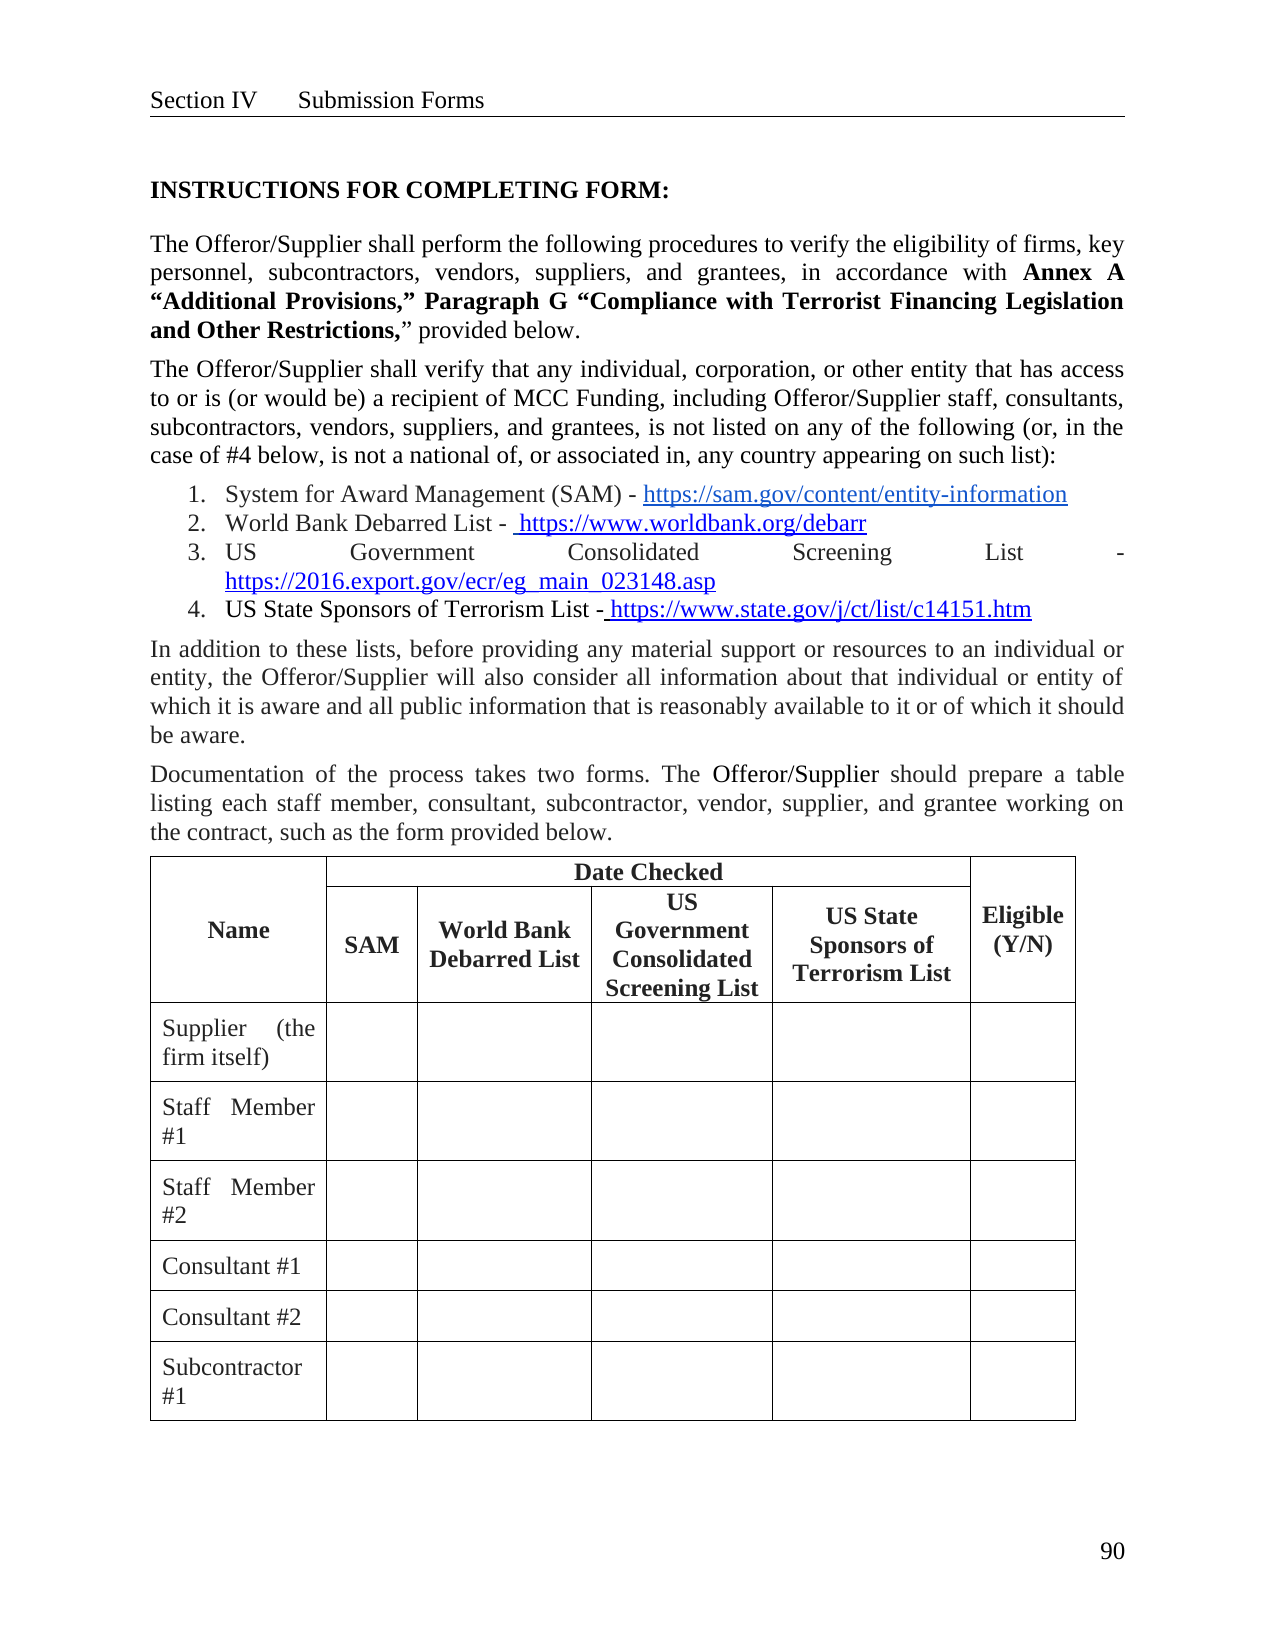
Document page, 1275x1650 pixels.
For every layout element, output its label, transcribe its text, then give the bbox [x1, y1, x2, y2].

table_cell [592, 1161, 772, 1240]
table_cell Consultant #1 [151, 1241, 326, 1290]
table_cell [592, 1291, 772, 1341]
table_cell Consultant #2 [151, 1291, 326, 1341]
table_cell [773, 1291, 970, 1341]
table_cell Staff Member #1 [151, 1082, 326, 1160]
table_cell [327, 1161, 417, 1240]
list US Government Consolidated Screening List - https://2016.export.gov/ecr/eg_main_023148.asp [187, 537, 1125, 594]
text In addition to these lists, before providing any material support or resources to an individual or entity, the Offeror/Supplier will also consider all information about that individual or entity of which it is aware and all public information that is reasonably available to it or of which it should be aware. [150, 634, 1125, 749]
list US State Sponsors of Terrorism List - https://www.state.gov/j/ct/list/c14151.htm [187, 594, 1125, 623]
table_cell [418, 1082, 591, 1160]
table_cell [773, 1241, 970, 1290]
table_cell [327, 1082, 417, 1160]
table_cell [592, 1003, 772, 1081]
table_cell [592, 1342, 772, 1420]
table_cell [327, 1003, 417, 1081]
table_cell SAM [327, 887, 417, 1002]
table_cell Supplier (the firm itself) [151, 1003, 326, 1081]
table_header Date Checked [327, 857, 970, 886]
table_cell [327, 1291, 417, 1341]
table_cell [592, 1241, 772, 1290]
table_cell [418, 1342, 591, 1420]
table_cell [971, 1342, 1075, 1420]
text Documentation of the process takes two forms. The Offeror/Supplier should prepare a table listing each staff member, consultant, subcontractor, vendor, supplier, and grantee working on the contract, such as the form provided below. [150, 759, 1125, 845]
text The Offeror/Supplier shall verify that any individual, corporation, or other entity that has access to or is (or would be) a recipient of MCC Funding, including Offeror/Supplier staff, consultants, subcontractors, vendors, suppliers, and grantees, is not listed on any of the following (or, in the case of #4 below, is not a national of, or associated in, any country appearing on such list): [150, 354, 1125, 469]
table_header Eligible (Y/N) [971, 857, 1075, 1002]
table_cell [327, 1342, 417, 1420]
table_cell [418, 1291, 591, 1341]
table_cell Subcontractor #1 [151, 1342, 326, 1420]
table_cell [418, 1241, 591, 1290]
table_cell [971, 1291, 1075, 1341]
table_cell [773, 1003, 970, 1081]
text INSTRUCTIONS FOR COMPLETING FORM: [150, 175, 1125, 204]
table_cell [418, 1003, 591, 1081]
table_cell [971, 1082, 1075, 1160]
table_cell US Government Consolidated Screening List [592, 887, 772, 1002]
list System for Award Management (SAM) - https://sam.gov/content/entity-information [187, 479, 1125, 508]
table_cell World Bank Debarred List [418, 887, 591, 1002]
table_cell [592, 1082, 772, 1160]
table_cell [971, 1161, 1075, 1240]
table_cell [773, 1342, 970, 1420]
table_header Name [151, 857, 326, 1002]
text The Offeror/Supplier shall perform the following procedures to verify the eligibility of firms, key personnel, subcontractors, vendors, suppliers, and grantees, in accordance with Annex A “Additional Provisions,” Paragraph G “Compliance with Terrorist Financing Legislation and Other Restrictions,” provided below. [150, 229, 1125, 344]
table_cell [773, 1082, 970, 1160]
table_cell [418, 1161, 591, 1240]
table_cell Staff Member #2 [151, 1161, 326, 1240]
table_cell [971, 1241, 1075, 1290]
table_cell US State Sponsors of Terrorism List [773, 887, 970, 1002]
list World Bank Debarred List - https://www.worldbank.org/debarr [187, 508, 1125, 537]
table_cell [773, 1161, 970, 1240]
table_cell [971, 1003, 1075, 1081]
table_cell [327, 1241, 417, 1290]
